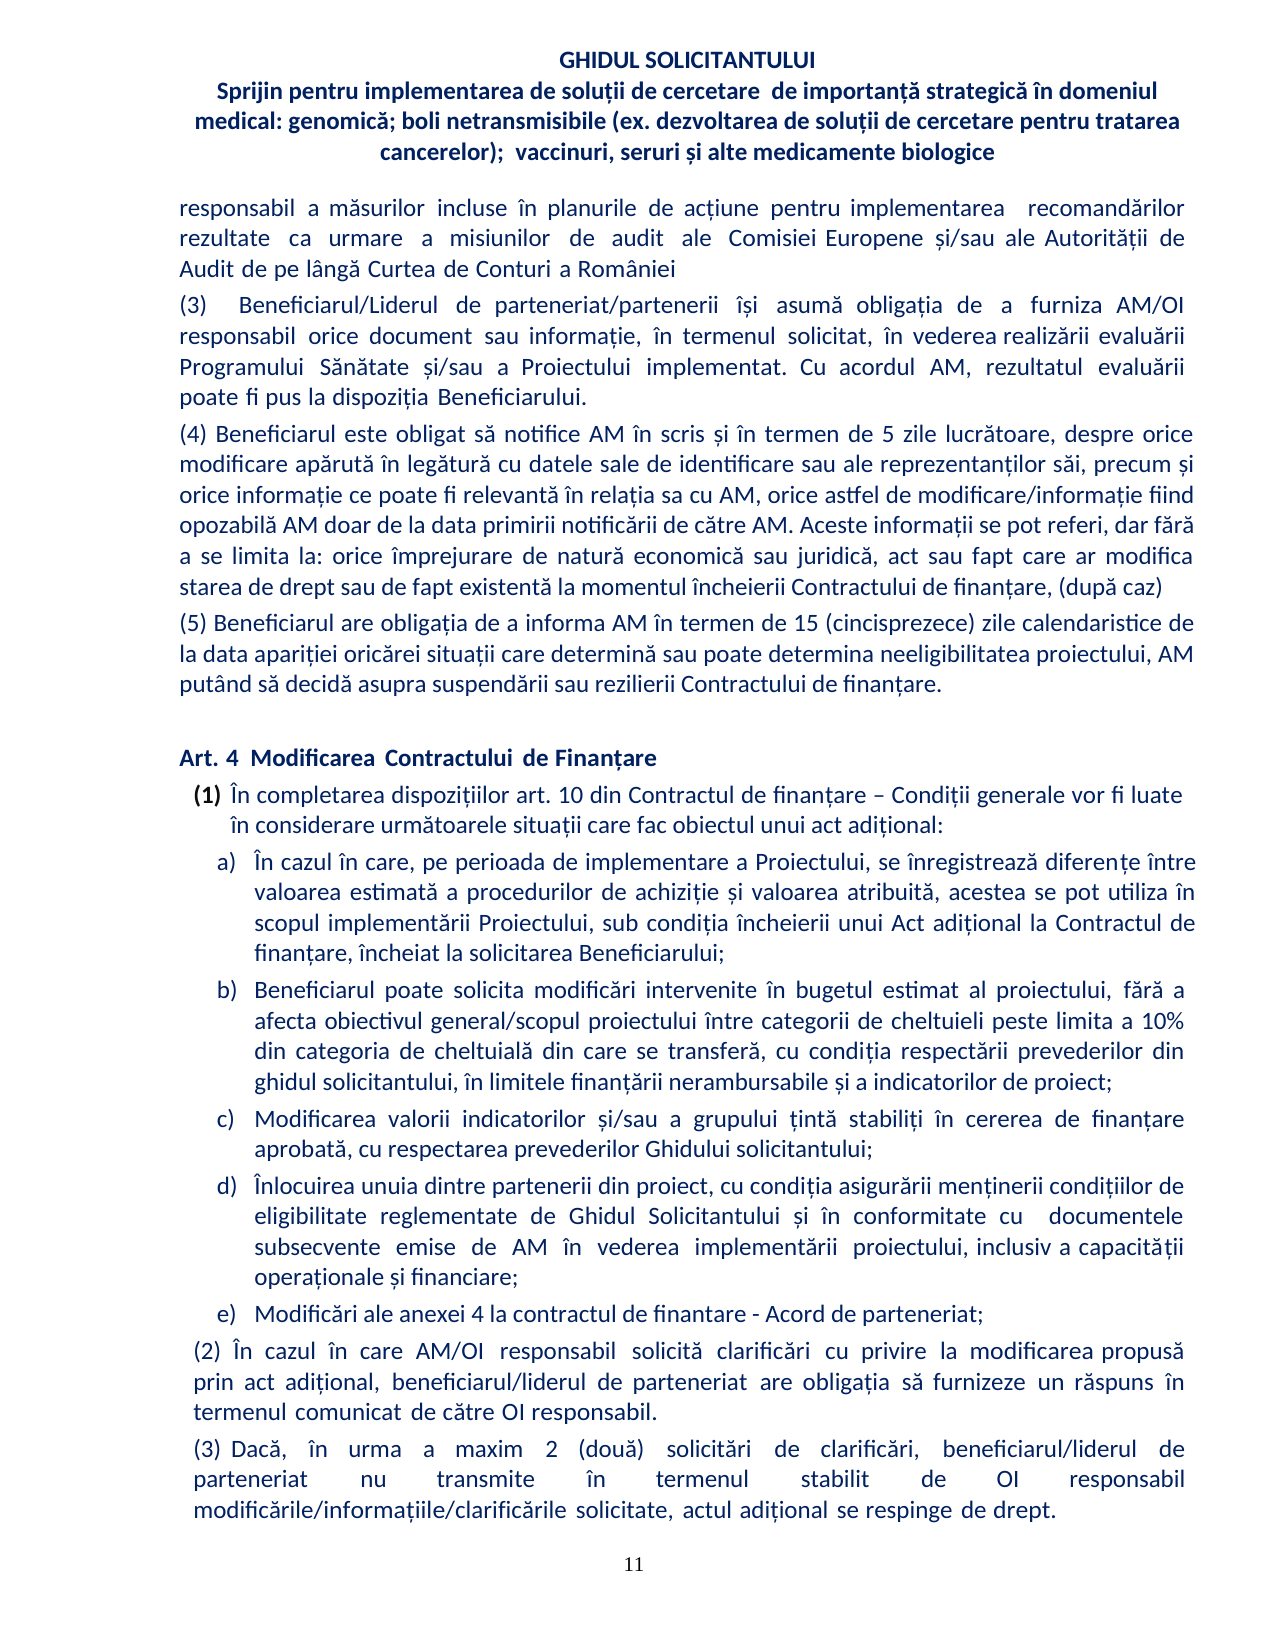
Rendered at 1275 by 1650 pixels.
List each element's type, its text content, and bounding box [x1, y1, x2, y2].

list Înlocuirea unuia dintre partenerii din proiect, cu condiția asigurării menținerii condițiilor de eligibilitate reglementate de Ghidul Solicitantului şi în conformitate cu documentele subsecvente emise de AM în vederea implementării proiectului, inclusiv a capacității operaţionale şi financiare; [217, 1170, 1185, 1292]
list Beneficiarul poate solicita modificări intervenite în bugetul estimat al proiectului, fără a afecta obiectivul general/scopul proiectului între categorii de cheltuieli peste limita a 10% din categoria de cheltuială din care se transferă, cu condiția respectării prevederilor din ghidul solicitantului, în limitele finanțării nerambursabile și a indicatorilor de proiect; [217, 974, 1185, 1096]
list În completarea dispozițiilor art. 10 din Contractul de finanțare – Condiții generale vor fi luate în considerare următoarele situații care fac obiectul unui act adițional: [193, 779, 1183, 840]
text (3) Beneficiarul/Liderul de parteneriat/partenerii îşi asumă obligaţia de a furniza AM/OI responsabil orice document sau informaţie, în termenul solicitat, în vederea realizării evaluării Programului Sănătate şi/sau a Proiectului implementat. Cu acordul AM, rezultatul evaluării poate fi pus la dispoziţia Beneficiarului. [179, 290, 1185, 412]
text (4) Beneficiarul este obligat să notifice AM în scris şi în termen de 5 zile lucrătoare, despre orice modificare apărută în legătură cu datele sale de identificare sau ale reprezentanţilor săi, precum şi orice informaţie ce poate fi relevantă în relaţia sa cu AM, orice astfel de modificare/informaţie fiind opozabilă AM doar de la data primirii notificării de către AM. Aceste informaţii se pot referi, dar fără a se limita la: orice împrejurare de natură economică sau juridică, act sau fapt care ar modifica starea de drept sau de fapt existentă la momentul încheierii Contractului de finanţare, (după caz) [179, 418, 1196, 601]
list Modificări ale anexei 4 la contractul de finantare - Acord de parteneriat; [217, 1298, 1185, 1329]
text (2) În cazul în care AM/OI responsabil solicită clarificări cu privire la modificarea propusă prin act adițional, beneficiarul/liderul de parteneriat are obligaţia să furnizeze un răspuns în termenul comunicat de către OI responsabil. [193, 1335, 1185, 1427]
list Modificarea valorii indicatorilor și/sau a grupului țintă stabiliți în cererea de finanţare aprobată, cu respectarea prevederilor Ghidului solicitantului; [217, 1103, 1185, 1164]
list În cazul în care, pe perioada de implementare a Proiectului, se înregistrează diferențe între valoarea estimată a procedurilor de achiziție și valoarea atribuită, acestea se pot utiliza în scopul implementării Proiectului, sub condiția încheierii unui Act adițional la Contractul de finanțare, încheiat la solicitarea Beneficiarului; [217, 846, 1196, 968]
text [179, 192, 1185, 283]
text Art. 4 Modificarea Contractului de Finanțare [179, 742, 1032, 772]
text (3) Dacă, în urma a maxim 2 (două) solicitări de clarificări, beneficiarul/liderul de parteneriat nu transmite în termenul stabilit de OI responsabil modificările/informaţiile/clarificările solicitate, actul adiţional se respinge de drept. [193, 1433, 1185, 1524]
text (5) Beneficiarul are obligaţia de a informa AM în termen de 15 (cincisprezece) zile calendaristice de la data apariţiei oricărei situaţii care determină sau poate determina neeligibilitatea proiectului, AM putând să decidă asupra suspendării sau rezilierii Contractului de finanţare. [179, 607, 1196, 699]
